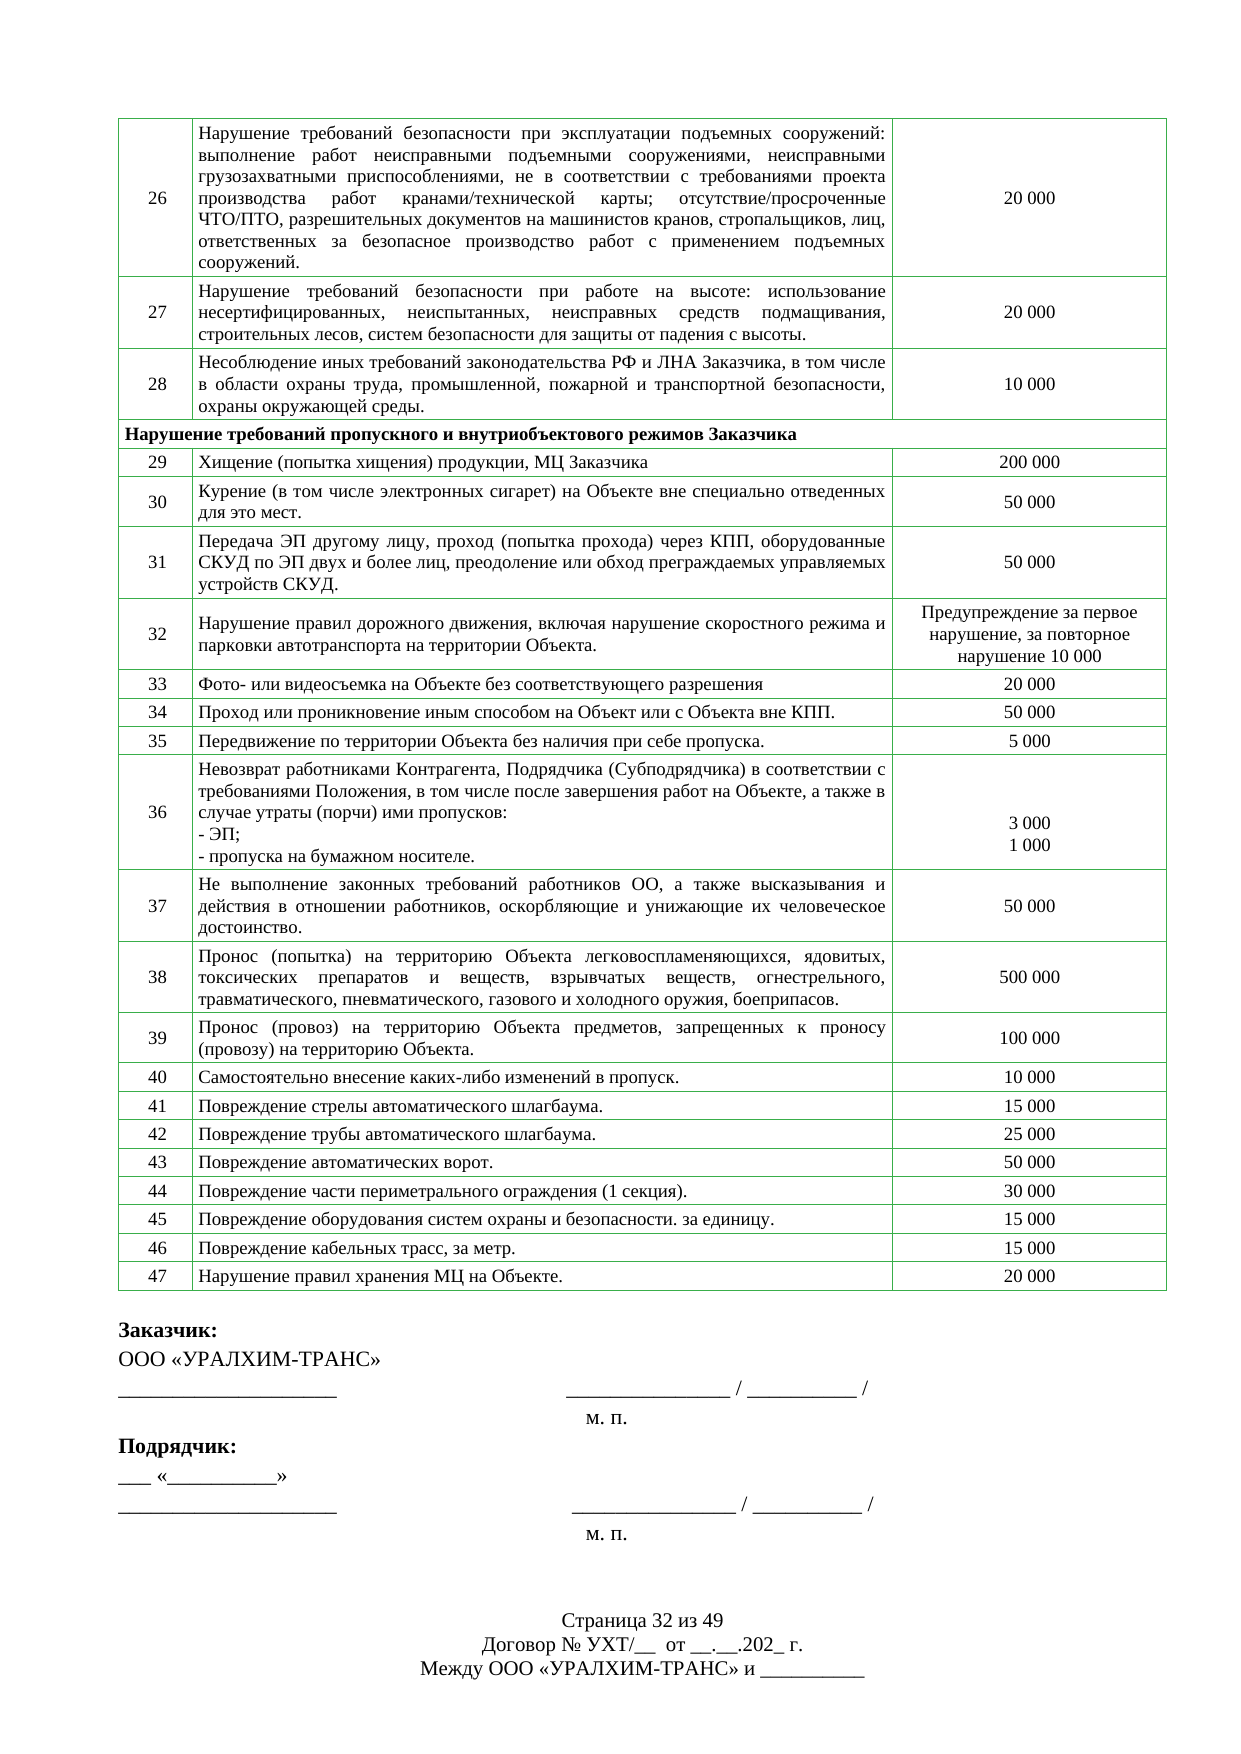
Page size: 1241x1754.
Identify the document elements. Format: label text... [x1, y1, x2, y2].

table_cell 50 000 [893, 699, 1166, 726]
table_cell Нарушение правил дорожного движения, включая нарушение скоростного режима и парковки автотранспорта на территории Объекта. [193, 599, 892, 669]
table_cell Передвижение по территории Объекта без наличия при себе пропуска. [193, 727, 892, 754]
table_cell 44 [119, 1177, 192, 1204]
text Подрядчик: [118, 1433, 1167, 1458]
table_cell 30 000 [893, 1177, 1166, 1204]
table_cell Передача ЭП другому лицу, проход (попытка прохода) через КПП, оборудованные СКУД по ЭП двух и более лиц, преодоление или обход преграждаемых управляемых устройств СКУД. [193, 527, 892, 597]
table_cell 500 000 [893, 942, 1166, 1012]
table_cell 15 000 [893, 1205, 1166, 1233]
text ___ «__________» [118, 1462, 1167, 1487]
table_cell Пронос (провоз) на территорию Объекта предметов, запрещенных к проносу (провозу) на территорию Объекта. [193, 1013, 892, 1062]
table_cell Фото- или видеосъемка на Объекте без соответствующего разрешения [193, 670, 892, 697]
table_cell 40 [119, 1063, 192, 1091]
table_cell 45 [119, 1205, 192, 1233]
text ООО «УРАЛХИМ-ТРАНС» [118, 1346, 1167, 1371]
table_cell Предупреждение за первое нарушение, за повторное нарушение 10 000 [893, 599, 1166, 669]
table_cell Проход или проникновение иным способом на Объект или с Объекта вне КПП. [193, 699, 892, 726]
table_cell 3 000 1 000 [893, 755, 1166, 869]
table_cell Нарушение требований безопасности при работе на высоте: использование несертифицированных, неиспытанных, неисправных средств подмащивания, строительных лесов, систем безопасности для защиты от падения с высоты. [193, 277, 892, 347]
table_cell 50 000 [893, 527, 1166, 597]
table_cell 34 [119, 699, 192, 726]
table_cell Невозврат работниками Контрагента, Подрядчика (Субподрядчика) в соответствии с требованиями Положения, в том числе после завершения работ на Объекте, а также в случае утраты (порчи) ими пропусков: - ЭП; - пропуска на бумажном носителе. [193, 755, 892, 869]
table_cell Повреждение кабельных трасс, за метр. [193, 1234, 892, 1261]
text м. п. [118, 1520, 1167, 1545]
table_cell 38 [119, 942, 192, 1012]
table_cell Нарушение требований пропускного и внутриобъектового режимов Заказчика [119, 420, 1166, 447]
table_cell Повреждение части периметрального ограждения (1 секция). [193, 1177, 892, 1204]
table_cell 39 [119, 1013, 192, 1062]
table_cell Повреждение стрелы автоматического шлагбаума. [193, 1092, 892, 1119]
table_cell Нарушение требований безопасности при эксплуатации подъемных сооружений: выполнение работ неисправными подъемными сооружениями, неисправными грузозахватными приспособлениями, не в соответствии с требованиями проекта производства работ кранами/технической карты; отсутствие/просроченные ЧТО/ПТО, разрешительных документов на машинистов кранов, стропальщиков, лиц, ответственных за безопасное производство работ с применением подъемных сооружений. [193, 119, 892, 276]
table_cell Повреждение оборудования систем охраны и безопасности. за единицу. [193, 1205, 892, 1233]
table_cell 46 [119, 1234, 192, 1261]
table_cell 28 [119, 349, 192, 419]
table_cell 30 [119, 477, 192, 526]
table_cell 200 000 [893, 449, 1166, 476]
table_cell 26 [119, 119, 192, 276]
table_cell 20 000 [893, 1262, 1166, 1290]
table_cell 50 000 [893, 870, 1166, 941]
table_cell 15 000 [893, 1234, 1166, 1261]
table_cell 15 000 [893, 1092, 1166, 1119]
table_cell 20 000 [893, 277, 1166, 347]
table_cell 10 000 [893, 349, 1166, 419]
table_cell 31 [119, 527, 192, 597]
text Заказчик: [118, 1317, 1167, 1342]
table_cell 27 [119, 277, 192, 347]
table_cell Повреждение трубы автоматического шлагбаума. [193, 1120, 892, 1147]
table_cell 32 [119, 599, 192, 669]
table_cell 25 000 [893, 1120, 1166, 1147]
table_cell 37 [119, 870, 192, 941]
table_cell 50 000 [893, 477, 1166, 526]
text ____________________ _______________ / __________ / [118, 1491, 1167, 1516]
table_cell 42 [119, 1120, 192, 1147]
table_cell 10 000 [893, 1063, 1166, 1091]
table_cell 20 000 [893, 670, 1166, 697]
table_cell Самостоятельно внесение каких-либо изменений в пропуск. [193, 1063, 892, 1091]
table_cell 20 000 [893, 119, 1166, 276]
table_cell 33 [119, 670, 192, 697]
table_cell 29 [119, 449, 192, 476]
table_cell 100 000 [893, 1013, 1166, 1062]
table_cell 50 000 [893, 1149, 1166, 1176]
table_cell 43 [119, 1149, 192, 1176]
text м. п. [118, 1404, 1167, 1429]
table_cell Курение (в том числе электронных сигарет) на Объекте вне специально отведенных для это мест. [193, 477, 892, 526]
table_cell Несоблюдение иных требований законодательства РФ и ЛНА Заказчика, в том числе в области охраны труда, промышленной, пожарной и транспортной безопасности, охраны окружающей среды. [193, 349, 892, 419]
table_cell Повреждение автоматических ворот. [193, 1149, 892, 1176]
table_cell Пронос (попытка) на территорию Объекта легковоспламеняющихся, ядовитых, токсических препаратов и веществ, взрывчатых веществ, огнестрельного, травматического, пневматического, газового и холодного оружия, боеприпасов. [193, 942, 892, 1012]
table_cell Хищение (попытка хищения) продукции, МЦ Заказчика [193, 449, 892, 476]
table_cell 35 [119, 727, 192, 754]
table_cell 5 000 [893, 727, 1166, 754]
table_cell 41 [119, 1092, 192, 1119]
table_cell Не выполнение законных требований работников ОО, а также высказывания и действия в отношении работников, оскорбляющие и унижающие их человеческое достоинство. [193, 870, 892, 941]
table_cell Нарушение правил хранения МЦ на Объекте. [193, 1262, 892, 1290]
table_cell 36 [119, 755, 192, 869]
table_cell 47 [119, 1262, 192, 1290]
text ____________________ _______________ / __________ / [118, 1375, 1167, 1400]
